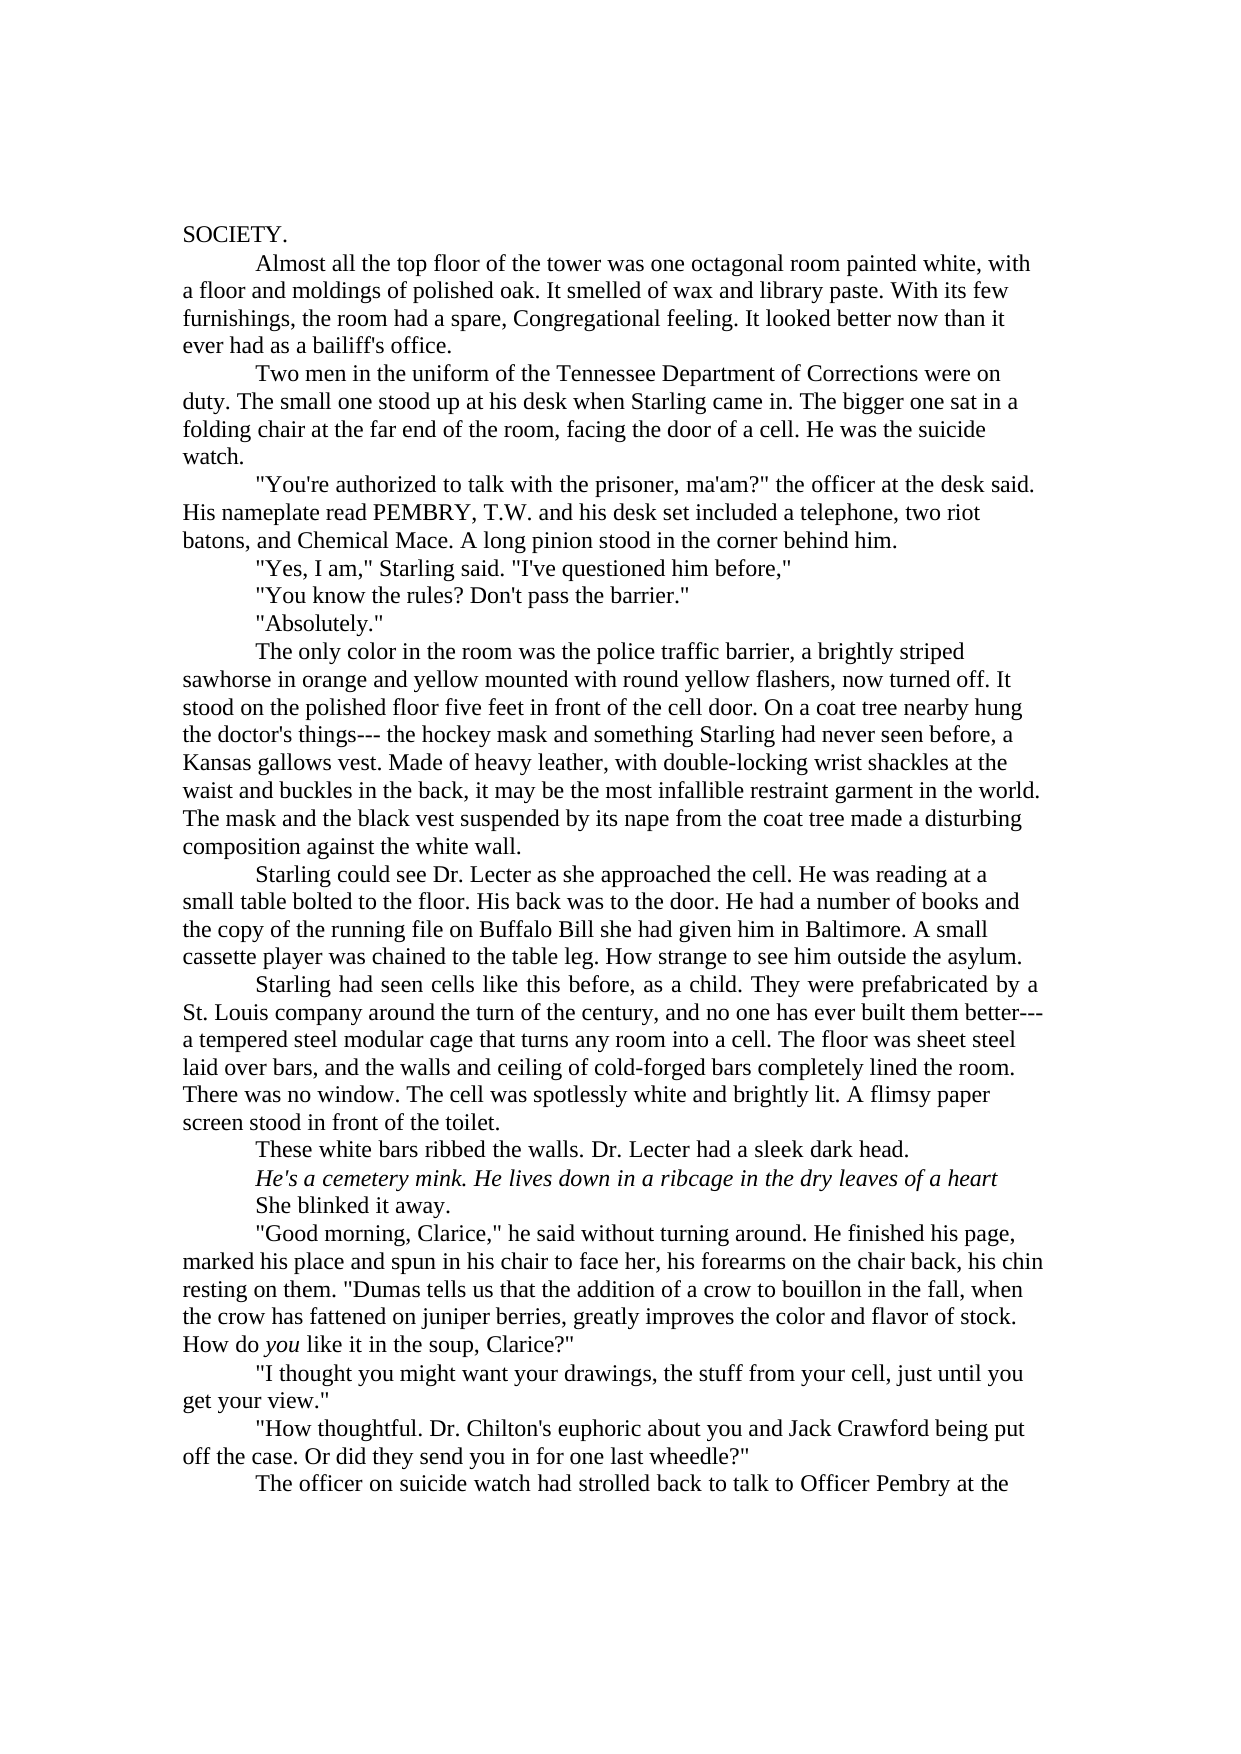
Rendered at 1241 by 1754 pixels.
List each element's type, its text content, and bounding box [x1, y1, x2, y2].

text Starling could see Dr. Lecter as she approached the cell. He was reading at a small table bolted to the floor. His back was to the door. He had a number of books and the copy of the running file on Buffalo Bill she had given him in Baltimore. A small cassette player was chained to the table leg. How strange to see him outside the asylum. [182, 859, 1037, 970]
text "Yes, I am," Starling said. "I've questioned him before," "You know the rules? Don't pass the barrier." "Absolutely." [255, 554, 814, 637]
text She blinked it away. [255, 1192, 1142, 1219]
text How do you like it in the soup, Clarice?" [182, 1331, 1142, 1358]
text Two men in the uniform of the Tennessee Department of Corrections were on duty. The small one stood up at his desk when Starling came in. The bigger one sat in a folding chair at the far end of the room, facing the door of a cell. He was the suicide watch. [182, 359, 1040, 470]
text There was no window. The cell was spotlessly white and brightly lit. A flimsy paper screen stood in front of the toilet. [182, 1080, 1051, 1136]
text "You're authorized to talk with the prisoner, ma'am?" the officer at the desk said. [255, 470, 1142, 498]
text Starling had seen cells like this before, as a child. They were prefabricated by a St. Louis company around the turn of the century, and no one has ever built them better--- a tempered steel modular cage that turns any room into a cell. The floor was sheet steel laid over bars, and the walls and ceiling of cold-forged bars completely lined the room. [182, 970, 1051, 1080]
text The officer on suicide watch had strolled back to talk to Officer Pembry at the [255, 1469, 1142, 1497]
text "I thought you might want your drawings, the stuff from your cell, just until you get your view." [182, 1358, 1051, 1414]
text "Good morning, Clarice," he said without turning around. He finished his page, marked his place and spun in his chair to face her, his forearms on the chair back, his chin resting on them. "Dumas tells us that the addition of a crow to bouillon in the fall, when the crow has fattened on juniper berries, greatly improves the color and flavor of stock. [182, 1219, 1051, 1330]
text SOCIETY. [182, 220, 1142, 248]
text These white bars ribbed the walls. Dr. Lecter had a sleek dark head. [255, 1136, 1142, 1163]
text He's a cemetery mink. He lives down in a ribcage in the dry leaves of a heart [255, 1164, 1142, 1191]
text "How thoughtful. Dr. Chilton's euphoric about you and Jack Crawford being put off the case. Or did they send you in for one last wheedle?" [182, 1414, 1051, 1469]
text Almost all the top floor of the tower was one octagonal room painted white, with a floor and moldings of polished oak. It smelled of wax and library paste. With its few furnishings, the room had a spare, Congregational feeling. It looked better now than it ever had as a bailiff's office. [182, 248, 1040, 359]
text His nameplate read PEMBRY, T.W. and his desk set included a telephone, two riot batons, and Chemical Mace. A long pinion stood in the corner behind him. [182, 498, 1040, 554]
text The only color in the room was the police traffic barrier, a brightly striped sawhorse in orange and yellow mounted with round yellow flashers, now turned off. It stood on the polished floor five feet in front of the cell door. On a coat tree nearby hung the doctor's things--- the hockey mask and something Starling had never seen before, a Kansas gallows vest. Made of heavy leather, with double-locking wrist shackles at the waist and buckles in the back, it may be the most infallible restraint garment in the world. The mask and the black vest suspended by its nape from the coat tree made a disturbing composition against the white wall. [182, 637, 1051, 859]
